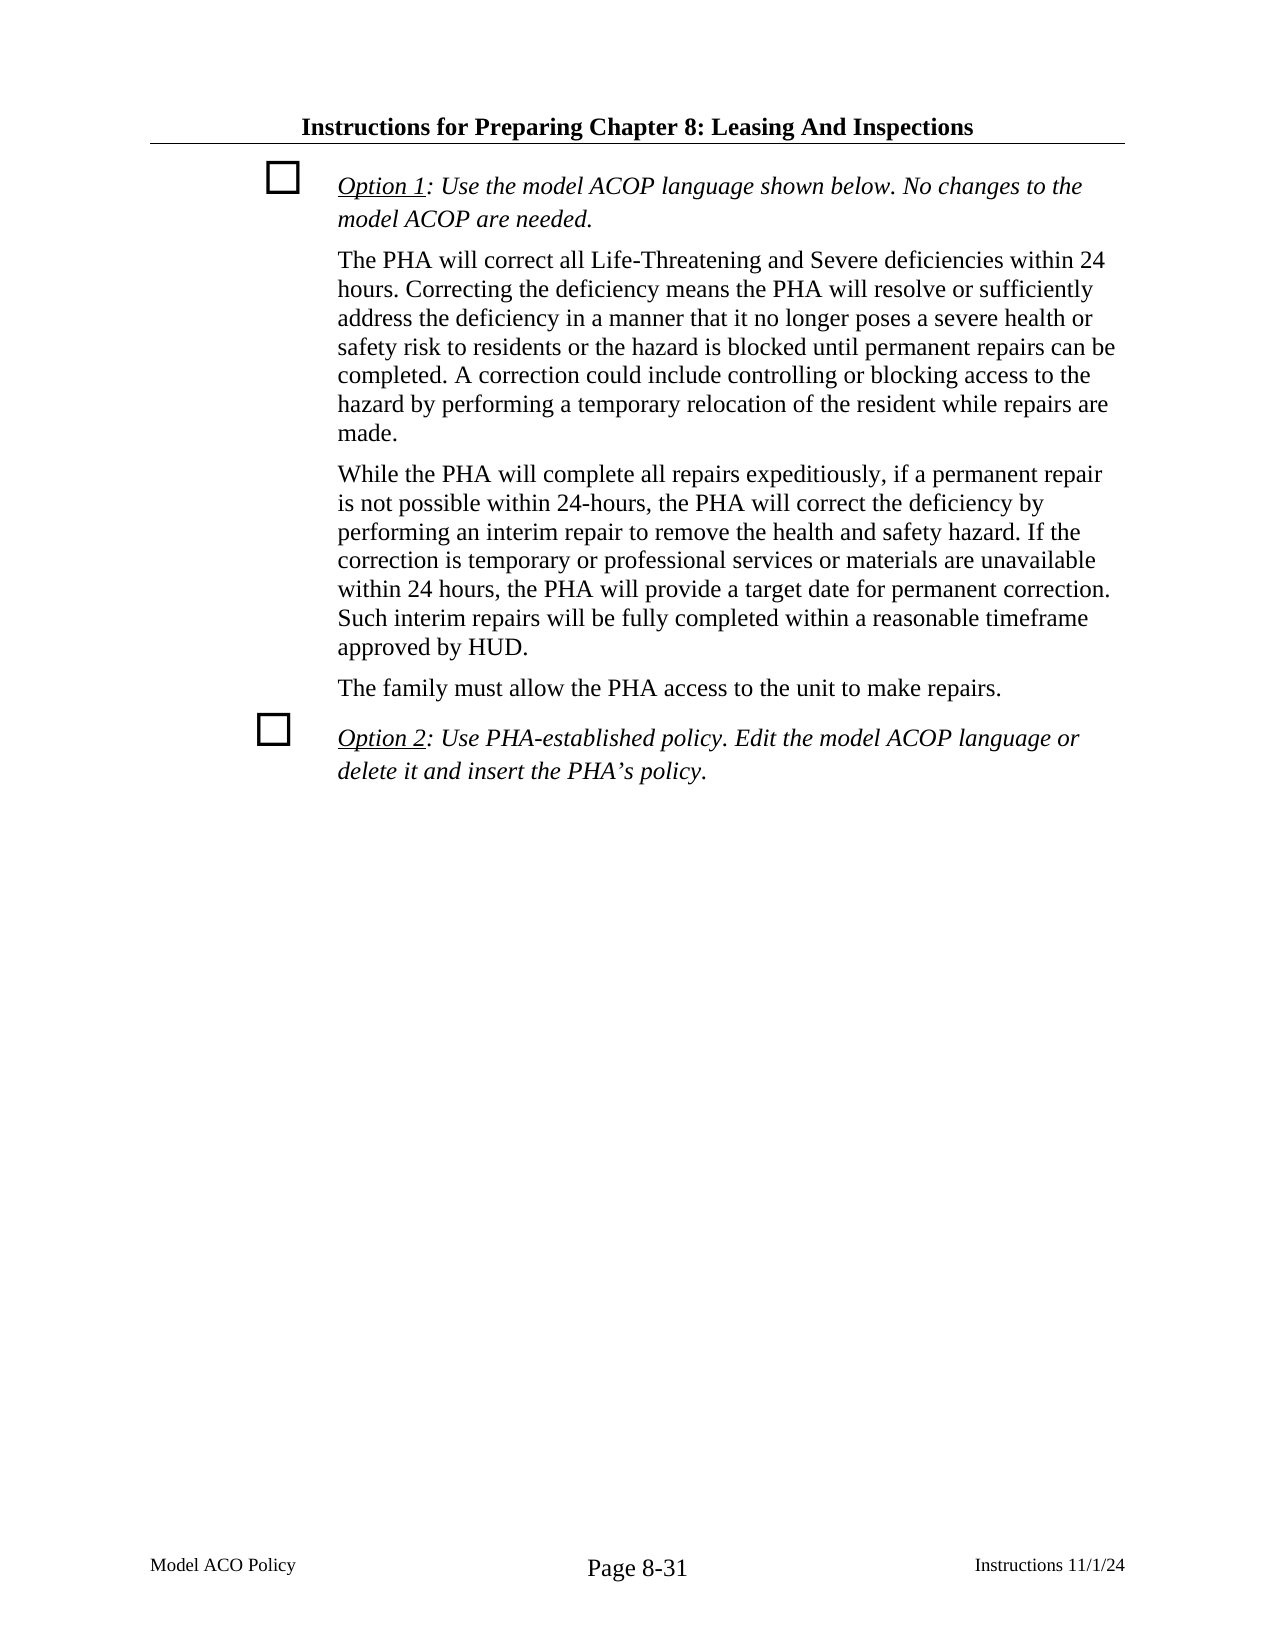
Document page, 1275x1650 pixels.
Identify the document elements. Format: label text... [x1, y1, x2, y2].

text Option 2: Use PHA-established policy. Edit the model ACOP language or delete it and insert the PHA’s policy. [253, 714, 1125, 784]
text Option 1: Use the model ACOP language shown below. No changes to the model ACOP are needed. [262, 162, 1125, 233]
text The family must allow the PHA access to the unit to make repairs. [337, 673, 1125, 702]
text The PHA will correct all Life-Threatening and Severe deficiencies within 24 hours. Correcting the deficiency means the PHA will resolve or sufficiently address the deficiency in a manner that it no longer poses a severe health or safety risk to residents or the hazard is blocked until permanent repairs can be completed. A correction could include controlling or blocking access to the hazard by performing a temporary relocation of the resident while repairs are made. [337, 245, 1125, 447]
text While the PHA will complete all repairs expeditiously, if a permanent repair is not possible within 24-hours, the PHA will correct the deficiency by performing an interim repair to remove the health and safety hazard. If the correction is temporary or professional services or materials are unavailable within 24 hours, the PHA will provide a target date for permanent correction. Such interim repairs will be fully completed within a reasonable timeframe approved by HUD. [337, 459, 1125, 660]
